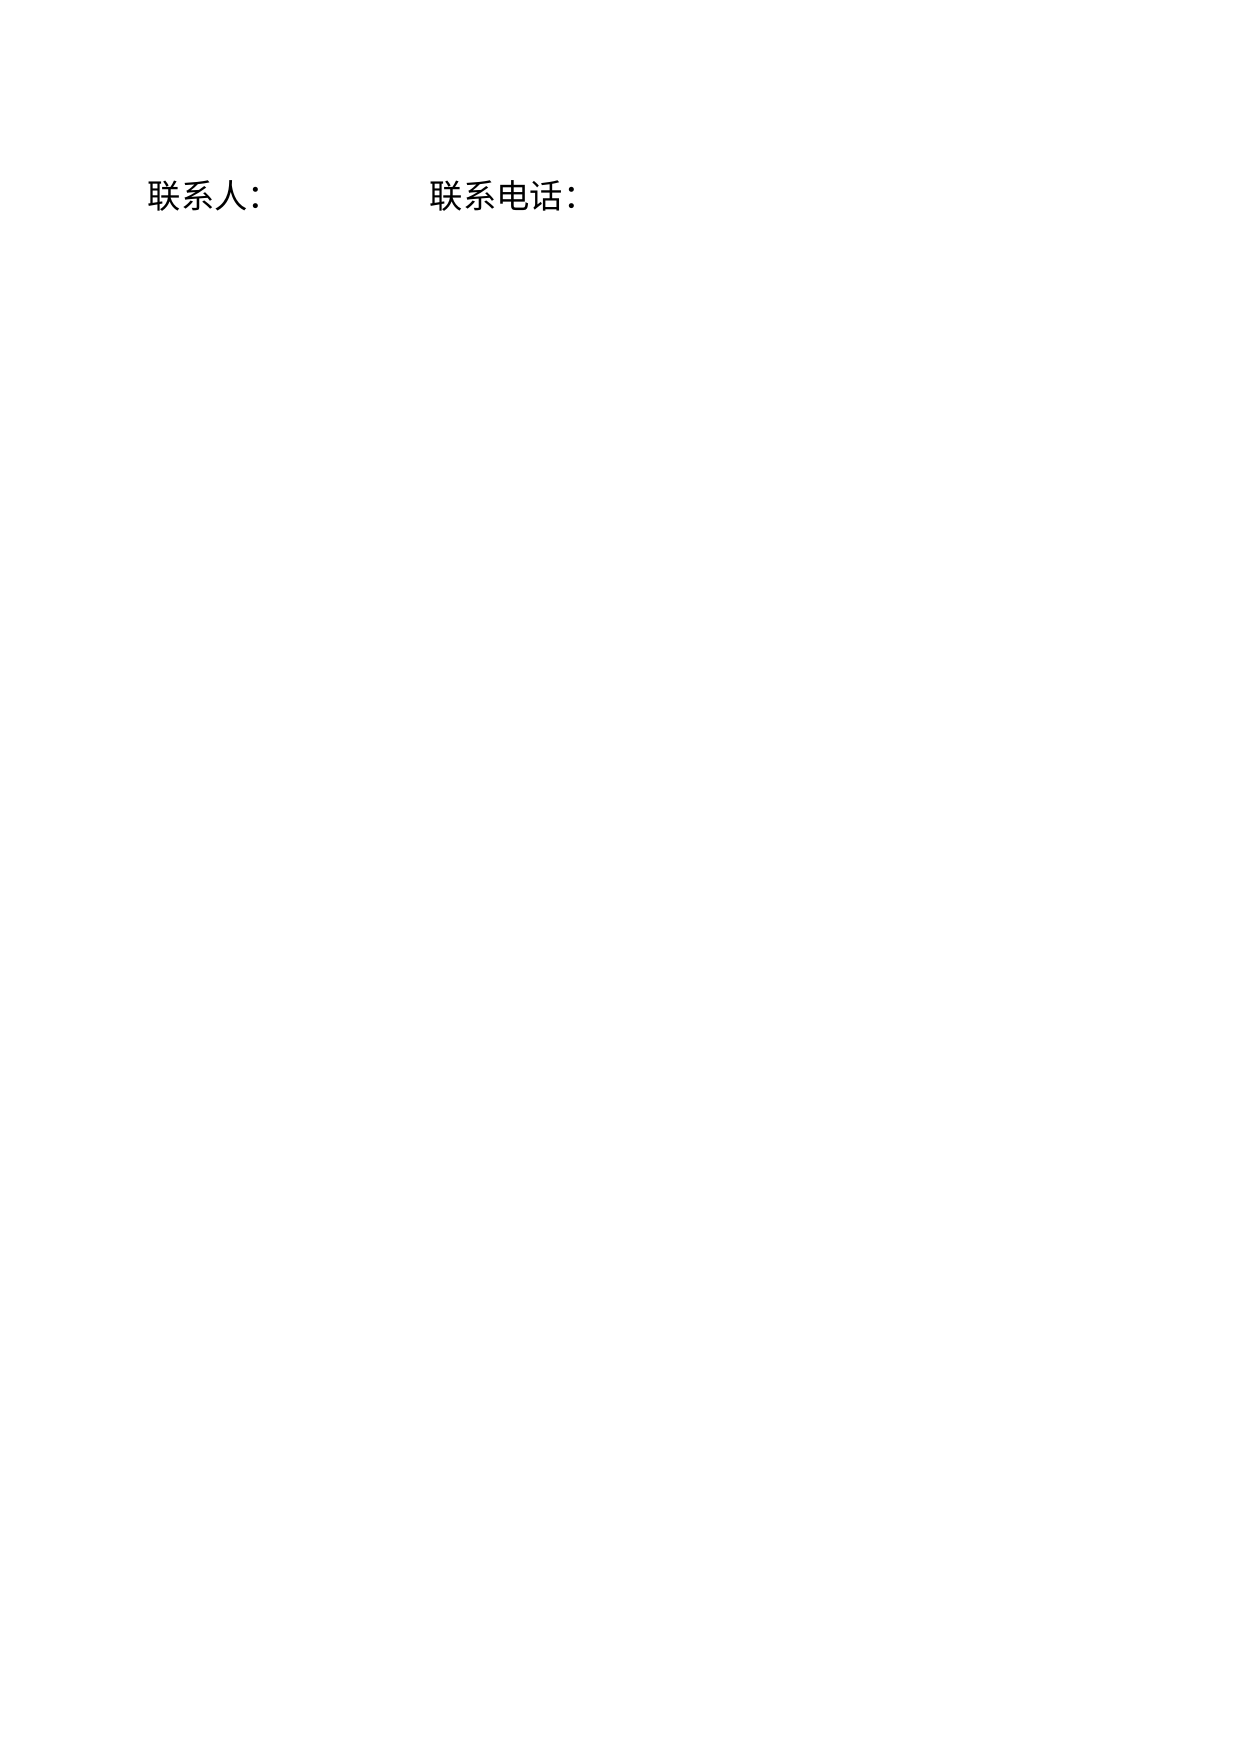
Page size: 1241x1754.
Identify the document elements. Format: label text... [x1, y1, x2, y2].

text 联系人： 联系电话： [148, 162, 1092, 227]
